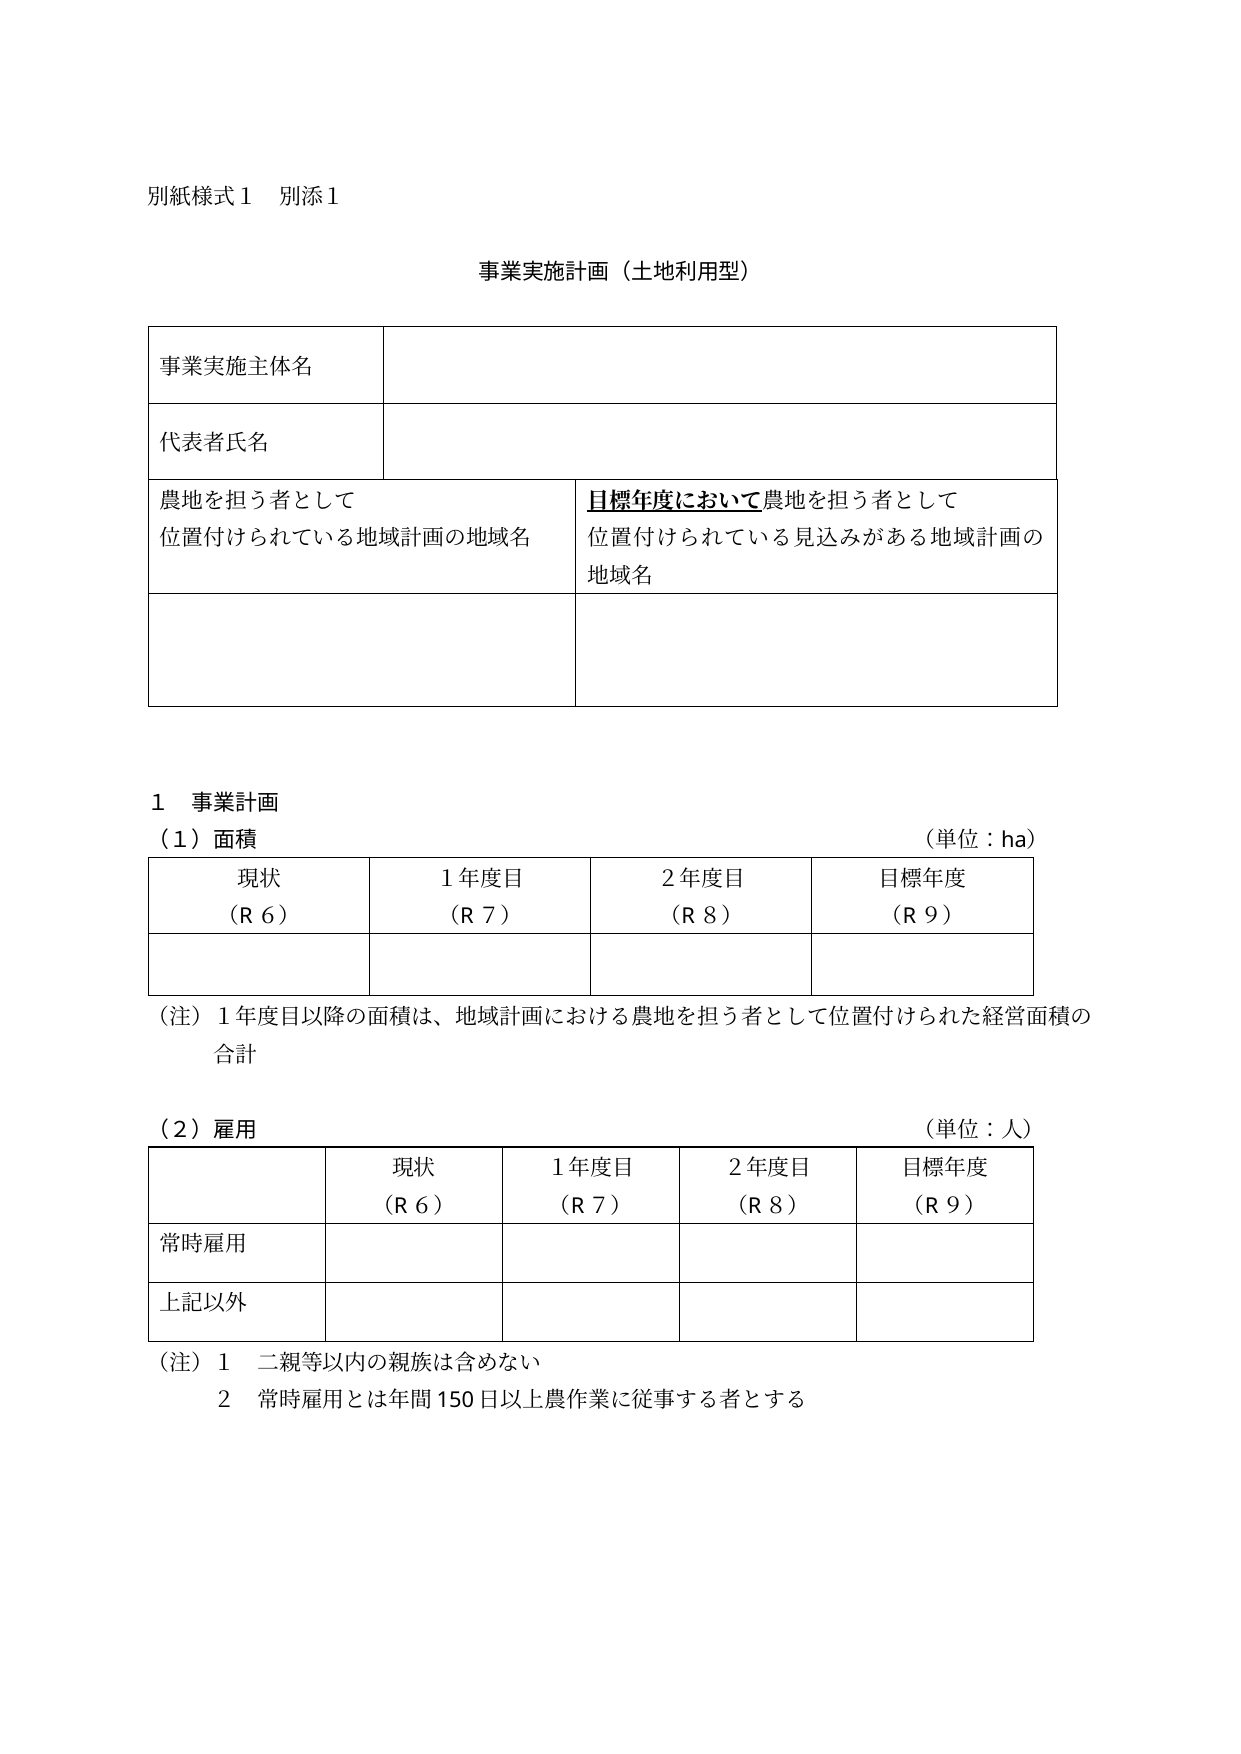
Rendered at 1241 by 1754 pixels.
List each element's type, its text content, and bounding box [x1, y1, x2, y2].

table_header ２年度目 （R８） [591, 858, 811, 933]
table_cell [503, 1283, 679, 1341]
table_cell [149, 594, 575, 706]
text １ 事業計画 [148, 782, 1093, 819]
table_cell [370, 934, 590, 995]
table_header ２年度目 （R８） [680, 1148, 856, 1222]
table_cell 代表者氏名 [149, 404, 383, 479]
table_cell 常時雇用 [149, 1224, 325, 1282]
text 事業実施計画（土地利用型） [148, 251, 1093, 288]
table_header 事業実施主体名 [149, 327, 383, 402]
table_cell [857, 1224, 1033, 1282]
table_cell [680, 1283, 856, 1341]
text （注）１年度目以降の面積は、地域計画における農地を担う者として位置付けられた経営面積の合計 [148, 996, 1093, 1071]
table_cell [812, 934, 1033, 995]
table_cell [326, 1283, 502, 1341]
table_cell 上記以外 [149, 1283, 325, 1341]
table_header １年度目 （R７） [370, 858, 590, 933]
table_cell [576, 594, 1057, 706]
table_cell [503, 1224, 679, 1282]
table_header 現状 （R６） [326, 1148, 502, 1222]
table_header 目標年度 （R９） [857, 1148, 1033, 1222]
table_header 目標年度 （R９） [812, 858, 1033, 933]
text （注）１ 二親等以内の親族は含めない [148, 1342, 1093, 1379]
table_header １年度目 （R７） [503, 1148, 679, 1222]
text ２ 常時雇用とは年間150日以上農作業に従事する者とする [148, 1379, 1093, 1417]
text （２）雇用 （単位：人） [148, 1109, 1093, 1146]
table_header 現状 （R６） [149, 858, 369, 933]
table_cell [591, 934, 811, 995]
table_cell [384, 404, 1056, 479]
table_header [384, 327, 1056, 402]
table_cell [326, 1224, 502, 1282]
table_cell [680, 1224, 856, 1282]
table_cell 農地を担う者として 位置付けられている地域計画の地域名 [149, 480, 575, 592]
text 別紙様式１ 別添１ [148, 176, 1093, 213]
table_cell [857, 1283, 1033, 1341]
text （１）面積 （単位：ha） [148, 819, 1093, 857]
table_cell 目標年度において農地を担う者として 位置付けられている見込みがある地域計画の地域名 [576, 480, 1057, 592]
table_cell [149, 934, 369, 995]
table_header [149, 1148, 325, 1222]
